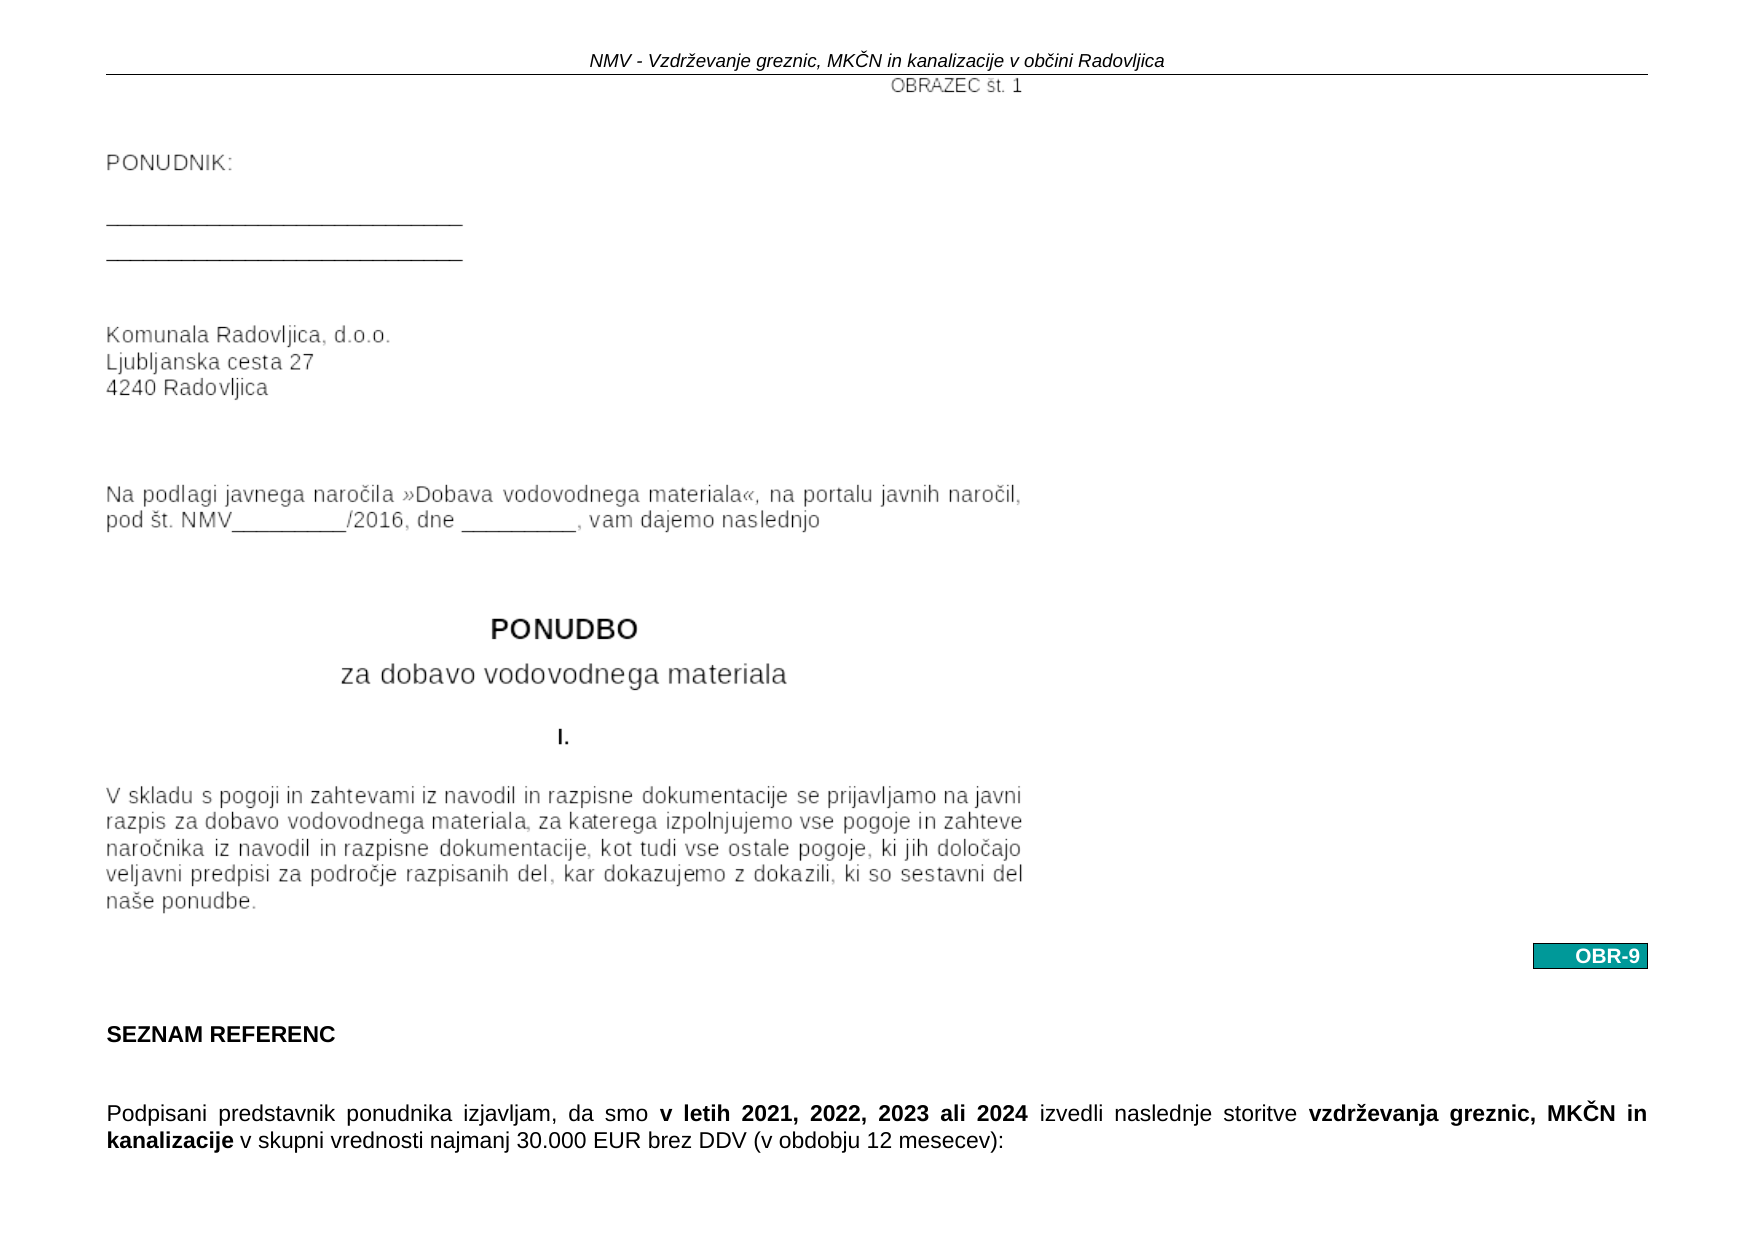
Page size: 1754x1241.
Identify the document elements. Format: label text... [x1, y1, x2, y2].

text SEZNAM REFERENC [106, 1021, 1648, 1048]
table_header OBR-9 [1534, 944, 1647, 968]
text Podpisani predstavnik ponudnika izjavljam, da smo v letih 2021, 2022, 2023 ali 2024 izvedli naslednje storitve vzdrževanja greznic, MKČN in kanalizacije v skupni vrednosti najmanj 30.000 EUR brez DDV (v obdobju 12 mesecev): [106, 1100, 1648, 1153]
